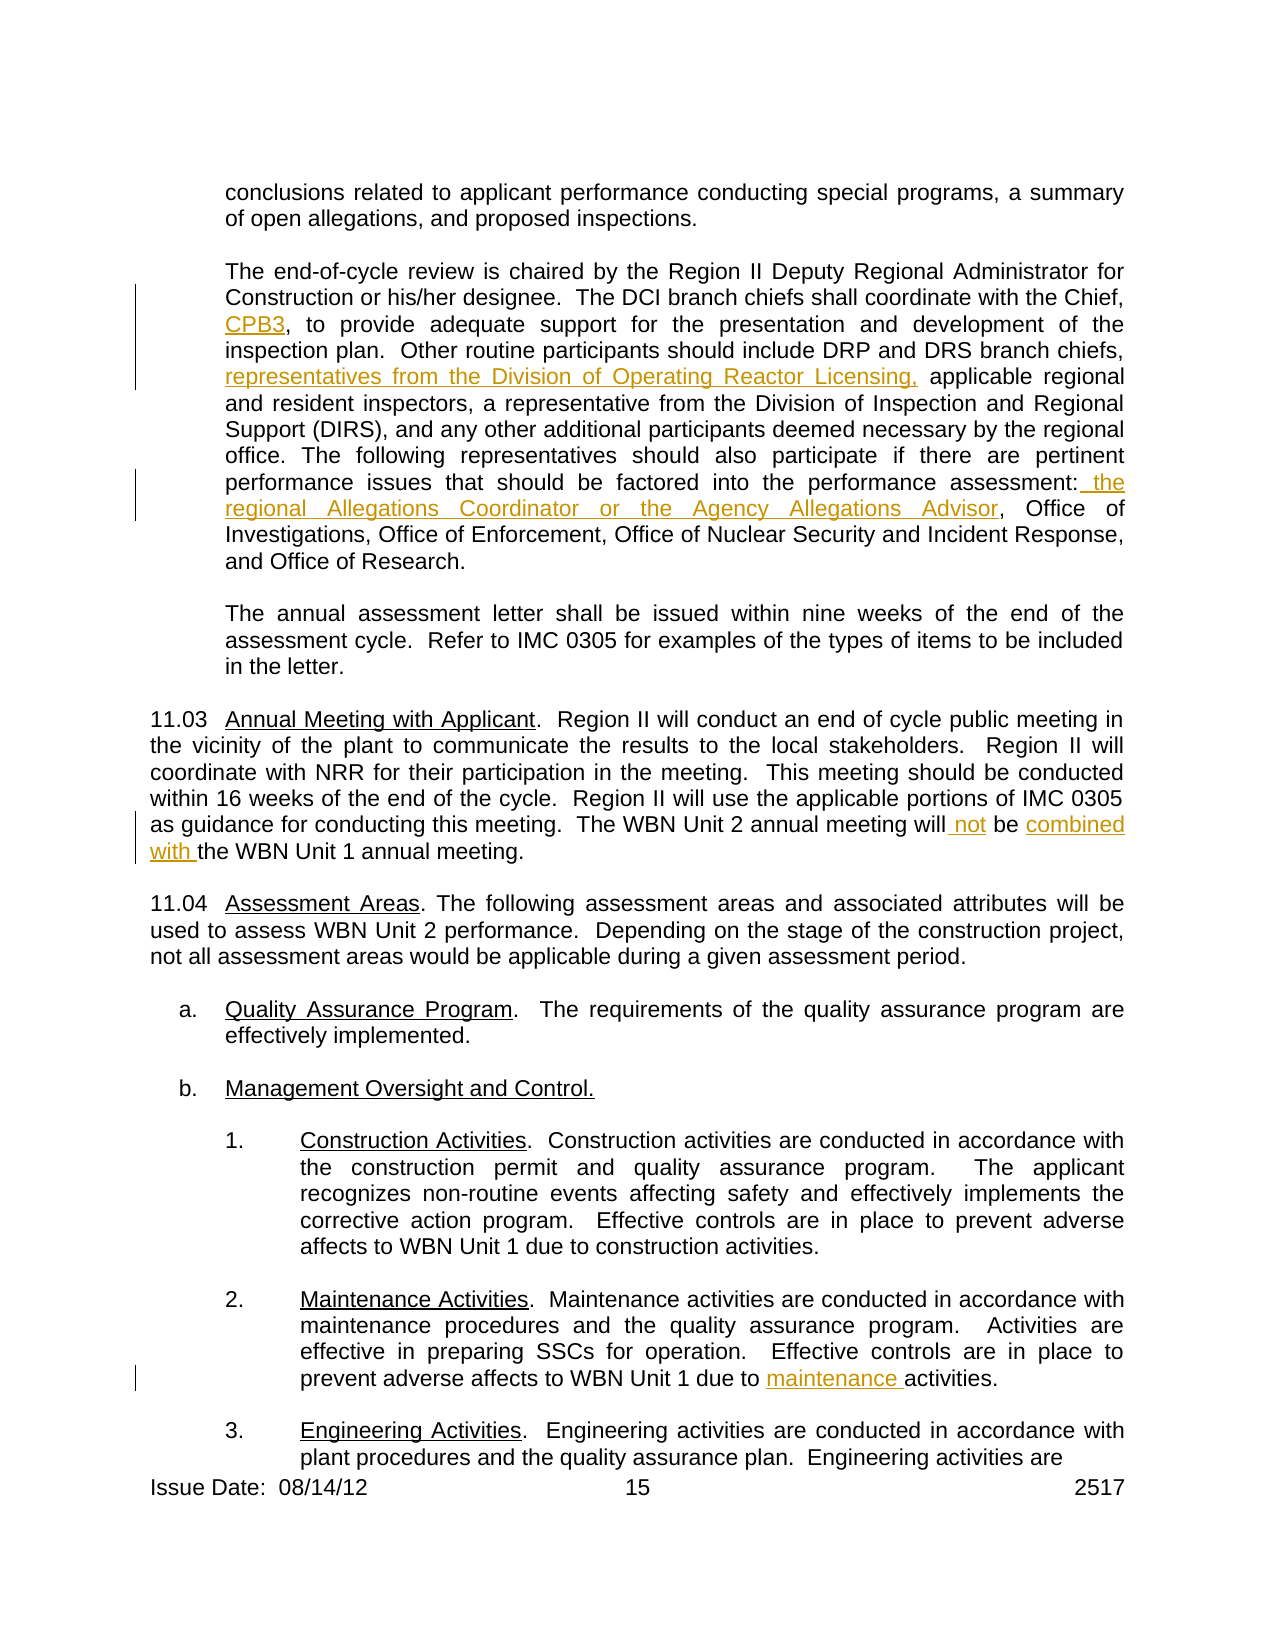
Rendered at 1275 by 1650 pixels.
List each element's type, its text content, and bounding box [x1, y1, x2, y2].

text a. Quality Assurance Program. The requirements of the quality assurance program are effectively implemented. [178, 996, 1125, 1048]
text 1. Construction Activities. Construction activities are conducted in accordance with the construction permit and quality assurance program. The applicant recognizes non-routine events affecting safety and effectively implements the corrective action program. Effective controls are in place to prevent adverse affects to WBN Unit 1 due to construction activities. [150, 1127, 1125, 1259]
text b. Management Oversight and Control. [178, 1075, 1125, 1101]
text The annual assessment letter shall be issued within nine weeks of the end of the assessment cycle. Refer to IMC 0305 for examples of the types of items to be included in the letter. [178, 600, 1125, 679]
text 11.04 Assessment Areas. The following assessment areas and associated attributes will be used to assess WBN Unit 2 performance. Depending on the stage of the construction project, not all assessment areas would be applicable during a given assessment period. [150, 890, 1125, 969]
text 11.03 Annual Meeting with Applicant. Region II will conduct an end of cycle public meeting in the vicinity of the plant to communicate the results to the local stakeholders. Region II will coordinate with NRR for their participation in the meeting. This meeting should be conducted within 16 weeks of the end of the cycle. Region II will use the applicable portions of IMC 0305 as guidance for conducting this meeting. The WBN Unit 2 annual meeting will be the WBN Unit 1 annual meeting. [150, 706, 1125, 864]
text 2. Maintenance Activities. Maintenance activities are conducted in accordance with maintenance procedures and the quality assurance program. Activities are effective in preparing SSCs for operation. Effective controls are in place to prevent adverse affects to WBN Unit 1 due to activities. [150, 1286, 1125, 1391]
text 3. Engineering Activities. Engineering activities are conducted in accordance with plant procedures and the quality assurance plan. Engineering activities are [150, 1417, 1125, 1470]
text The end-of-cycle review is chaired by the Region II Deputy Regional Administrator for Construction or his/her designee. The DCI branch chiefs shall coordinate with the Chief, , to provide adequate support for the presentation and development of the inspection plan. Other routine participants should include DRP and DRS branch chiefs, applicable regional and resident inspectors, a representative from the Division of Inspection and Regional Support (DIRS), and any other additional participants deemed necessary by the regional office. The following representatives should also participate if there are pertinent performance issues that should be factored into the performance assessment:, Office of Investigations, Office of Enforcement, Office of Nuclear Security and Incident Response, and Office of Research. [178, 258, 1125, 574]
text conclusions related to applicant performance conducting special programs, a summary of open allegations, and proposed inspections. [178, 179, 1125, 231]
